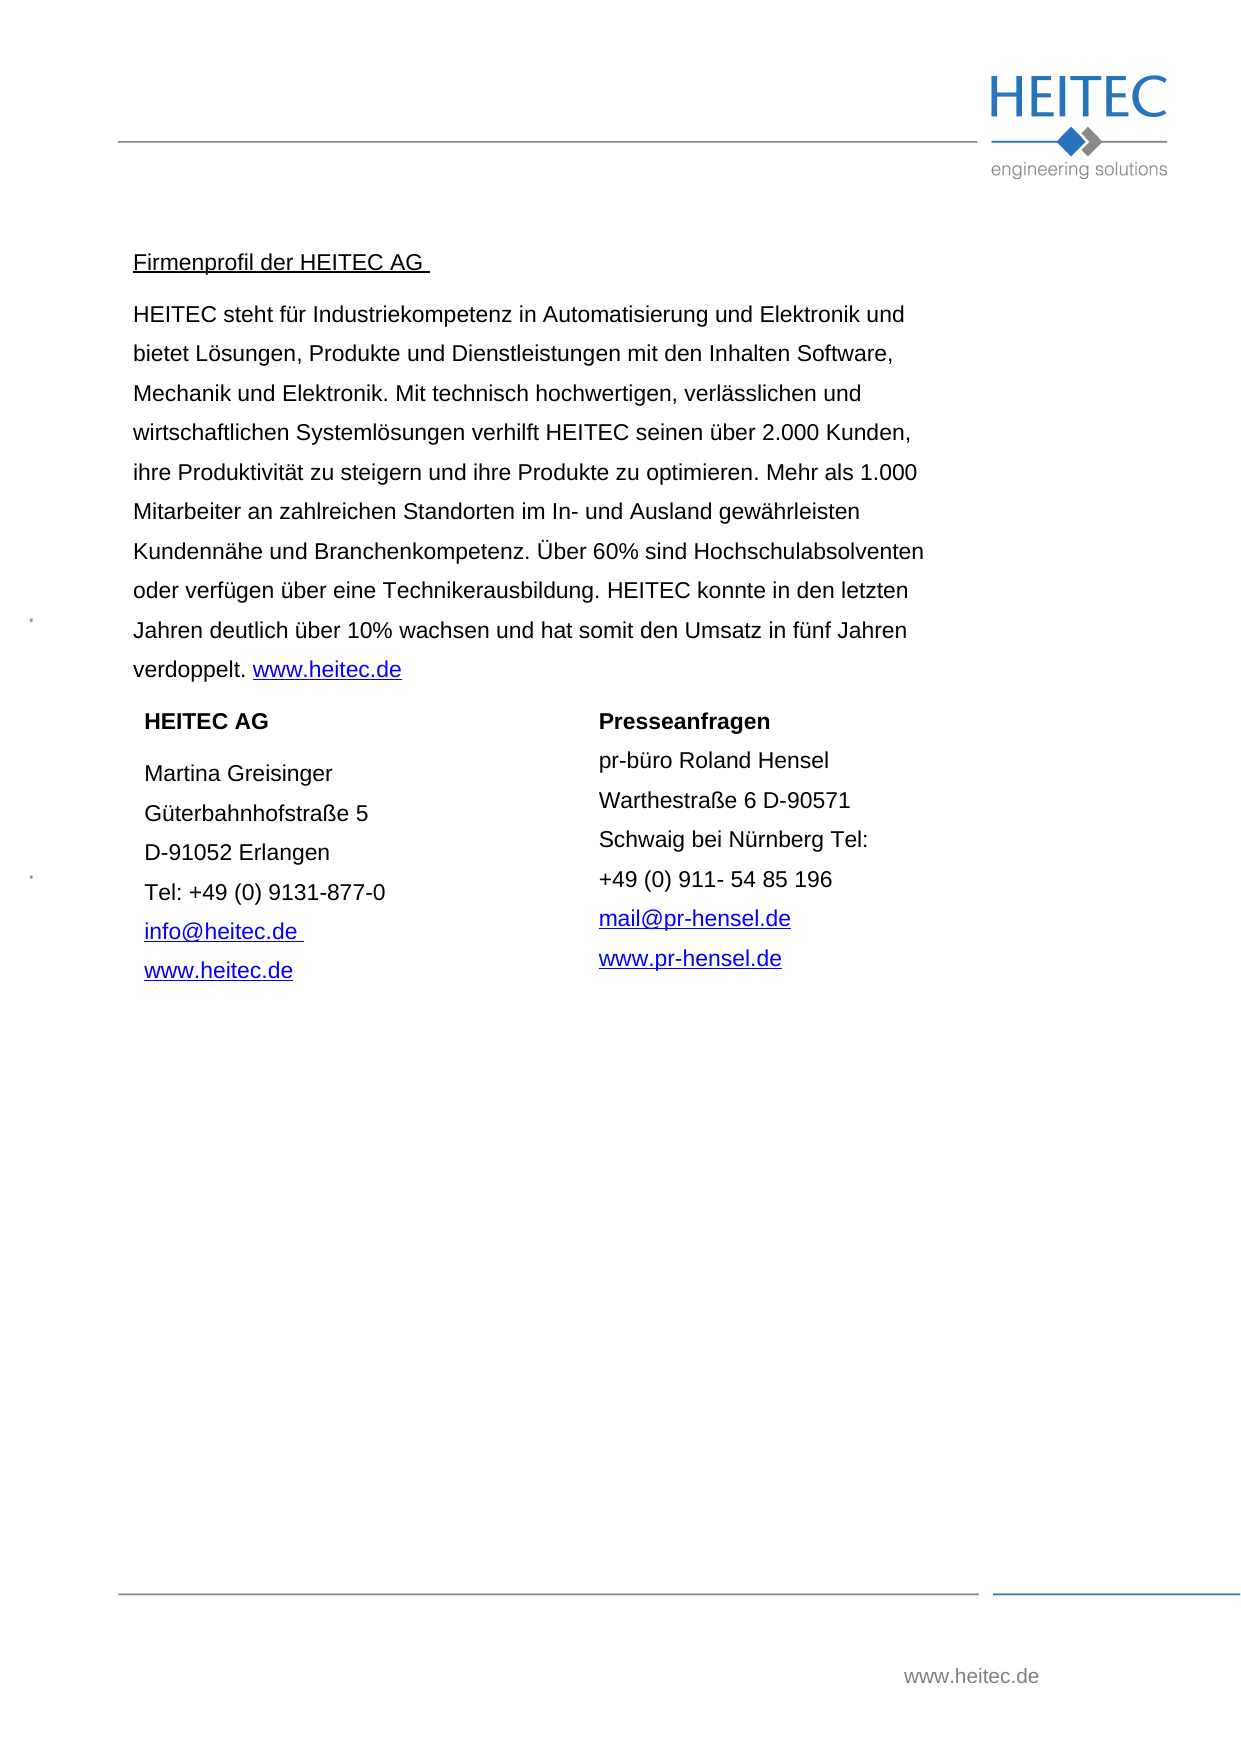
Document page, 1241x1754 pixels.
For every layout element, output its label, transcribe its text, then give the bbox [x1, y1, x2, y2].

picture [0, 0, 1239, 880]
table_header Presseanfragen pr-büro Roland Hensel Warthestraße 6 D-90571 Schwaig bei Nürnberg Tel: +49 (0) 911- 54 85 196 mail@pr-hensel.de www.pr-hensel.de [573, 696, 1210, 997]
picture [0, 1586, 1241, 1604]
table_header HEITEC AG Martina Greisinger Güterbahnhofstraße 5 D-91052 Erlangen Tel: +49 (0) 9131-877-0 info@heitec.de www.heitec.de [118, 696, 572, 997]
text Firmenprofil der HEITEC AG [133, 249, 942, 275]
text HEITEC steht für Industriekompetenz in Automatisierung und Elektronik und bietet Lösungen, Produkte und Dienstleistungen mit den Inhalten Software, Mechanik und Elektronik. Mit technisch hochwertigen, verlässlichen und wirtschaftlichen Systemlösungen verhilft HEITEC seinen über 2.000 Kunden, ihre Produktivität zu steigern und ihre Produkte zu optimieren. Mehr als 1.000 Mitarbeiter an zahlreichen Standorten im In- und Ausland gewährleisten Kundennähe und Branchenkompetenz. Über 60% sind Hochschulabsolventen oder verfügen über eine Technikerausbildung. HEITEC konnte in den letzten Jahren deutlich über 10% wachsen und hat somit den Umsatz in fünf Jahren verdoppelt. www.heitec.de [133, 301, 942, 682]
